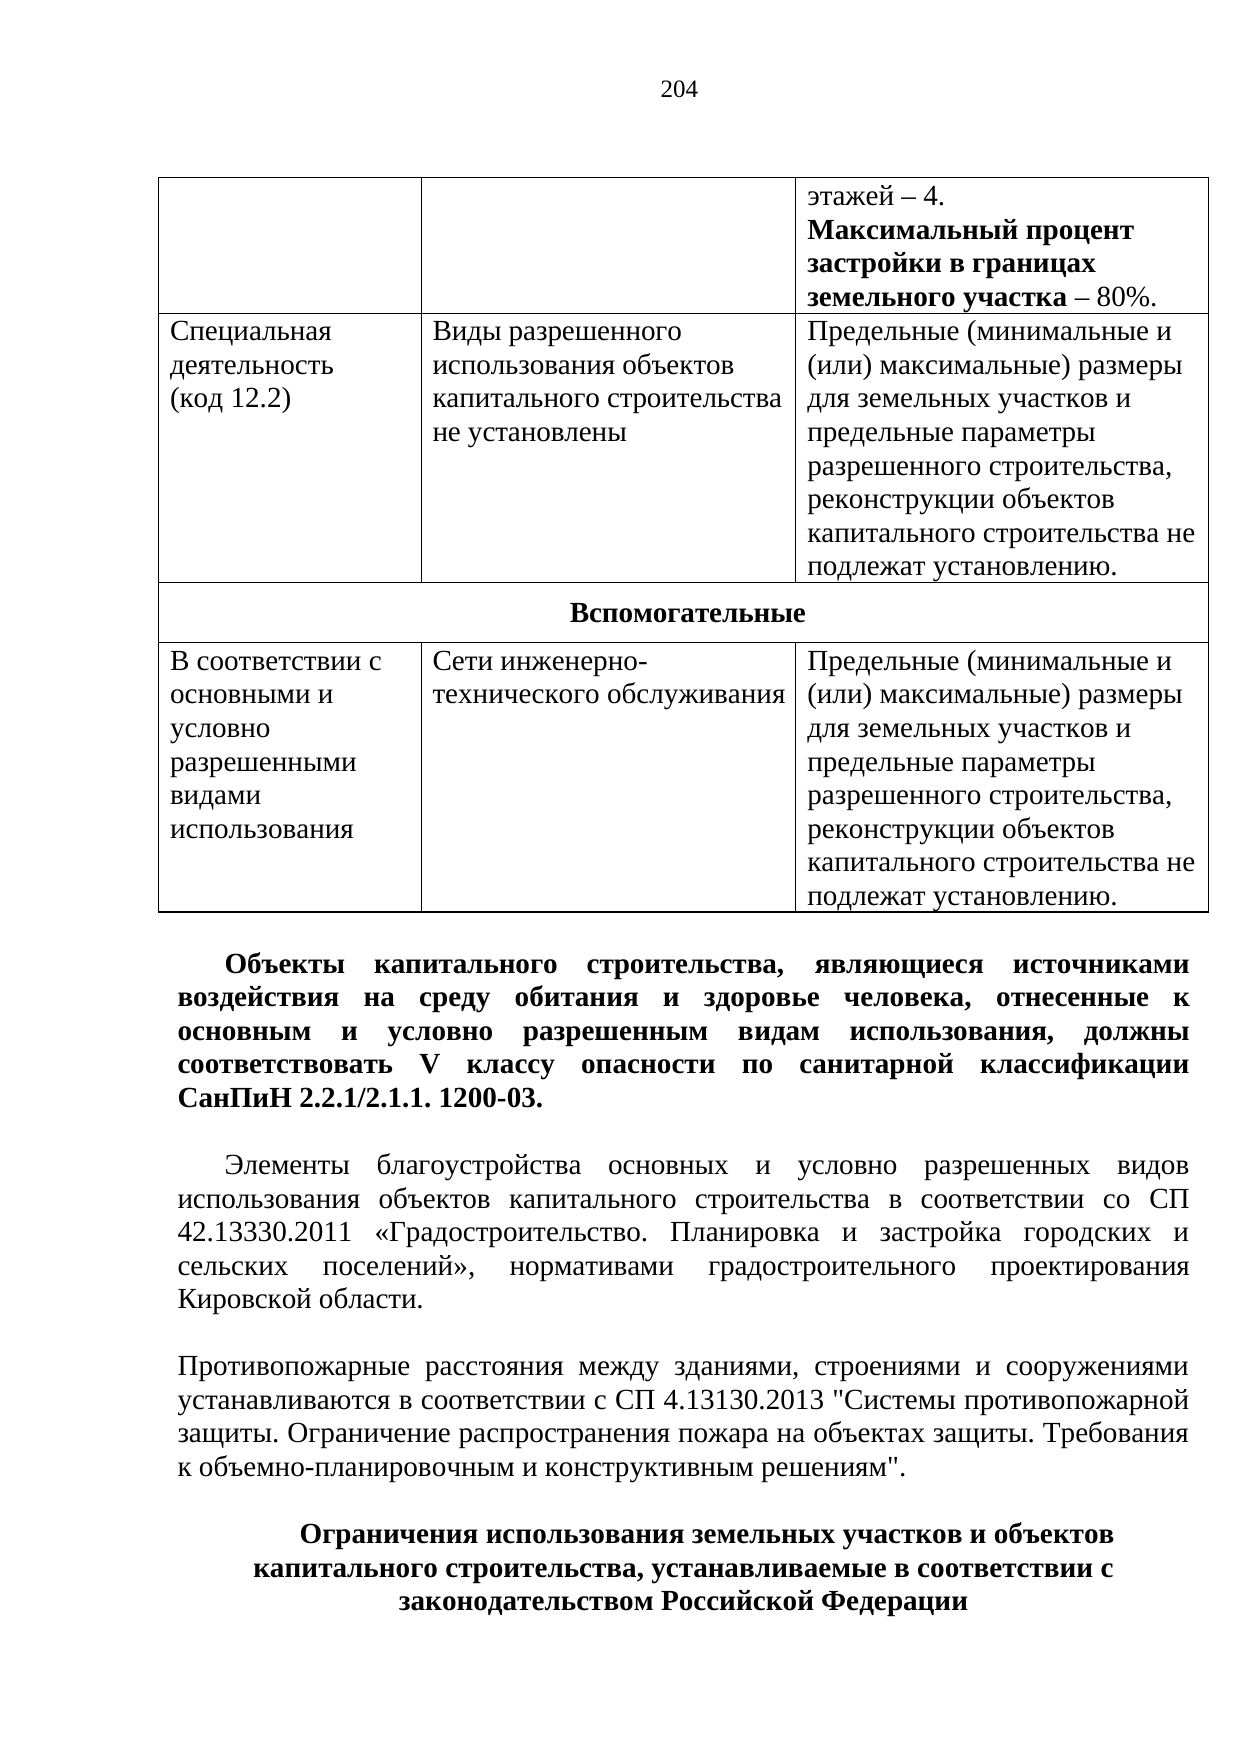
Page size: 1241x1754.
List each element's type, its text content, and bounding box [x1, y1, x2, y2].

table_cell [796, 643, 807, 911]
text Ограничения использования земельных участков и объектов капитального строительства, устанавливаемые в соответствии с законодательством Российской Федерации [177, 1516, 1190, 1617]
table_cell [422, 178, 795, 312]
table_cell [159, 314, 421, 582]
text Элементы благоустройства основных и условно разрешенных видов использования объектов капитального строительства в соответствии со СП 42.13330.2011 «Градостроительство. Планировка и застройка городских и сельских поселений», нормативами градостроительного проектирования Кировской области. [177, 1147, 1190, 1315]
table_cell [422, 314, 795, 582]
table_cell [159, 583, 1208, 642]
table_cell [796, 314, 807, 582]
text Противопожарные расстояния между зданиями, строениями и сооружениями устанавливаются в соответствии с СП 4.13130.2013 "Системы противопожарной защиты. Ограничение распространения пожара на объектах защиты. Требования к объемно-планировочным и конструктивным решениям". [177, 1348, 1190, 1483]
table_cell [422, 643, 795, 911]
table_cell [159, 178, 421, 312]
text Объекты капитального строительства, являющиеся источниками воздействия на среду обитания и здоровье человека, отнесенные к основным и условно разрешенным видам использования, должны соответствовать V классу опасности по санитарной классификации СанПиН 2.2.1/2.1.1. 1200-03. [177, 946, 1190, 1114]
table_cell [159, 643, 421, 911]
